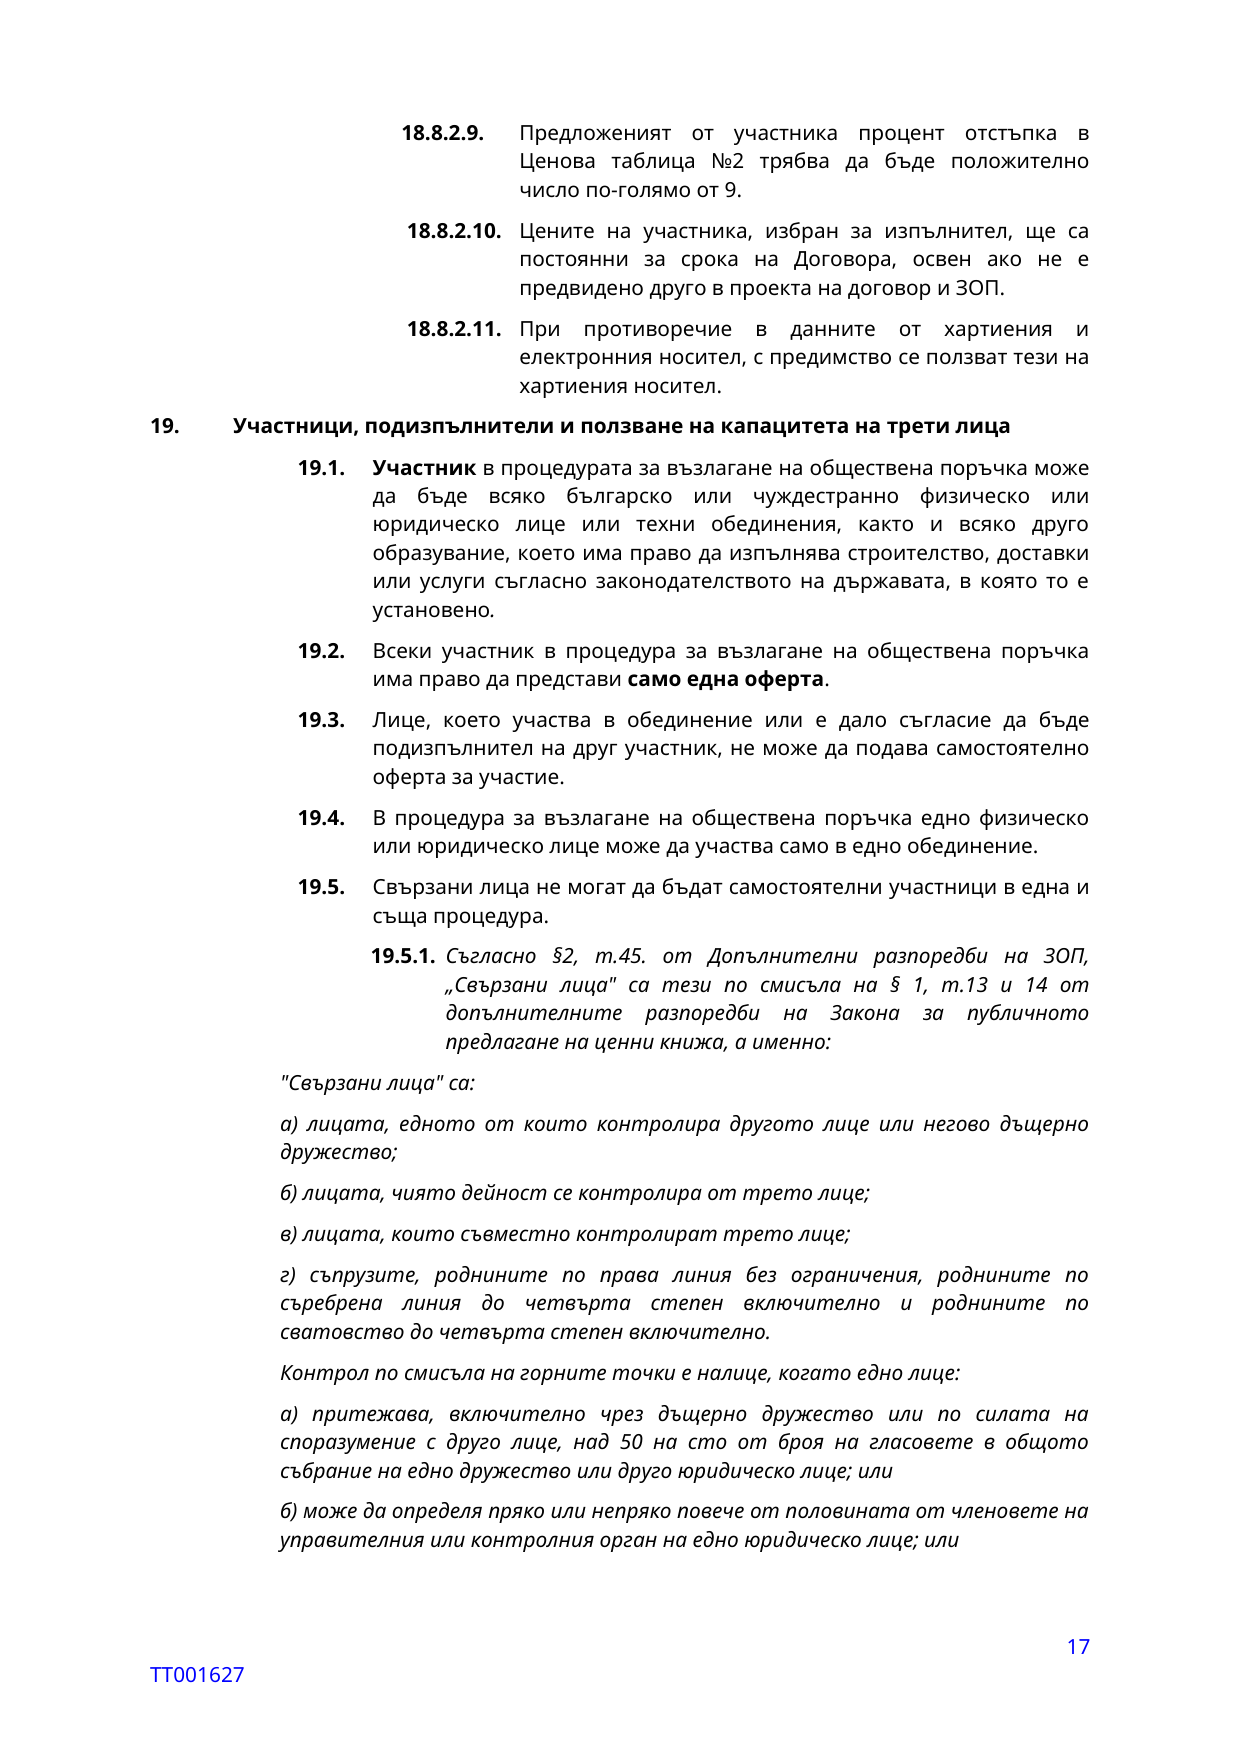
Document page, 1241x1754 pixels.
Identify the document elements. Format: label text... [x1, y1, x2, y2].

list Лице, което участва в обединение или е дало съгласие да бъде подизпълнител на друг участник, не може да подава самостоятелно оферта за участие. [297, 705, 1090, 790]
list Цените на участника, избран за изпълнител, ще са постоянни за срока на Договора, освен ако не е предвидено друго в проекта на договор и ЗОП. [407, 216, 1090, 301]
text б) може да определя пряко или непряко повече от половината от членовете на управителния или контролния орган на едно юридическо лице; или [280, 1497, 1090, 1553]
list Участник в процедурата за възлагане на обществена поръчка може да бъде всяко българско или чуждестранно физическо или юридическо лице или техни обединения, както и всяко друго образувание, което има право да изпълнява строителство, доставки или услуги съгласно законодателството на държавата, в която то е установено. [297, 453, 1090, 623]
list Свързани лица не могат да бъдат самостоятелни участници в една и съща процедура. [297, 872, 1090, 929]
list Предложеният от участника процент отстъпка в Ценова таблица №2 трябва да бъде положително число по-голямо от 9. [401, 118, 1090, 203]
text Контрол по смисъла на горните точки е налице, когато едно лице: [280, 1358, 1090, 1386]
list Участници, подизпълнители и ползване на капацитета на трети лица [150, 412, 1090, 440]
list Всеки участник в процедура за възлагане на обществена поръчка има право да представи само една оферта. [297, 636, 1090, 693]
list При противоречие в данните от хартиения и електронния носител, с предимство се ползват тези на хартиения носител. [407, 314, 1090, 399]
list В процедура за възлагане на обществена поръчка едно физическо или юридическо лице може да участва само в едно обединение. [297, 803, 1090, 860]
text "Свързани лица" са: [206, 1068, 1090, 1096]
text а) лицата, едното от които контролира другото лице или негово дъщерно дружество; [280, 1109, 1090, 1166]
text а) притежава, включително чрез дъщерно дружество или по силата на споразумение с друго лице, над 50 на сто от броя на гласовете в общото събрание на едно дружество или друго юридическо лице; или [280, 1399, 1090, 1484]
text в) лицата, които съвместно контролират трето лице; [280, 1219, 1090, 1248]
text б) лицата, чиято дейност се контролира от трето лице; [280, 1178, 1090, 1207]
list Съгласно §2, т.45. от Допълнителни разпоредби на ЗОП, „Свързани лица" са тези по смисъла на § 1, т.13 и 14 от допълнителните разпоредби на Закона за публичното предлагане на ценни книжа, а именно: [370, 942, 1090, 1055]
text г) съпрузите, роднините по права линия без ограничения, роднините по съребрена линия до четвърта степен включително и роднините по сватовство до четвърта степен включително. [280, 1260, 1090, 1345]
